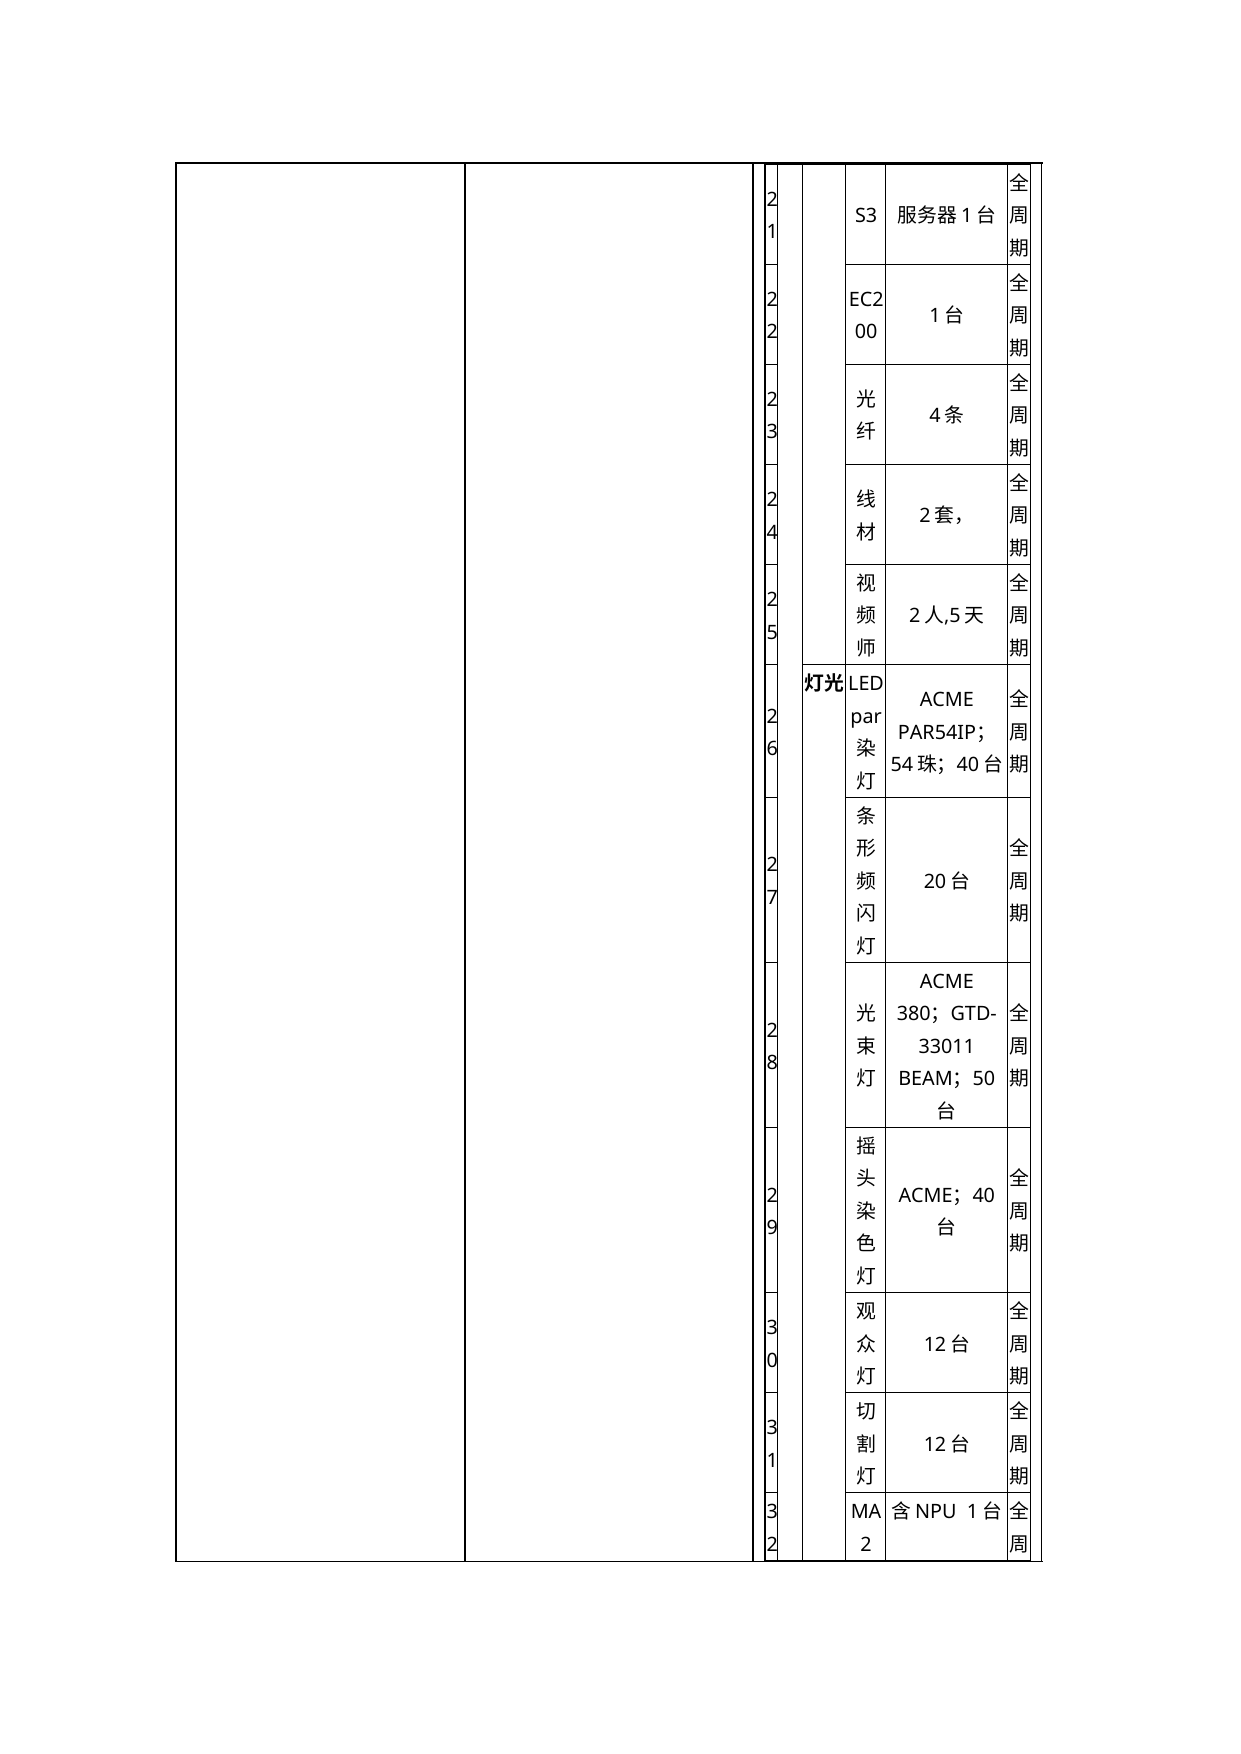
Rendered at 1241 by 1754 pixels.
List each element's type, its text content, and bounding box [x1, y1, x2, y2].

table_cell [803, 165, 845, 664]
table_cell [1008, 365, 1030, 464]
table_cell [846, 565, 885, 664]
table_cell [846, 1393, 885, 1492]
table_cell [754, 164, 764, 1561]
table_cell [886, 265, 1007, 364]
table_cell [846, 365, 885, 464]
table_cell [886, 1293, 1007, 1392]
table_cell [846, 465, 885, 564]
table_cell [886, 1128, 1007, 1292]
table_cell [766, 565, 777, 664]
table_cell [766, 365, 777, 464]
table_cell [1008, 1493, 1030, 1560]
table_cell [1008, 265, 1030, 364]
table_cell [766, 1493, 777, 1560]
table_cell [1008, 798, 1030, 962]
table_cell ★ [466, 164, 752, 1561]
table_cell [846, 963, 885, 1127]
table_cell [886, 465, 1007, 564]
table_cell [778, 165, 802, 1560]
table_cell [766, 665, 777, 797]
table_cell [766, 963, 777, 1127]
table_cell [886, 1393, 1007, 1492]
table_cell [886, 165, 1007, 264]
table_cell [846, 165, 885, 264]
table_cell [886, 565, 1007, 664]
table_cell [1008, 963, 1030, 1127]
table_cell [886, 365, 1007, 464]
table_cell [1031, 164, 1041, 1561]
table_cell [1008, 1393, 1030, 1492]
table_cell [766, 265, 777, 364]
table_cell [886, 665, 1007, 797]
table_cell [886, 963, 1007, 1127]
table_cell [1008, 1293, 1030, 1392]
table_cell [1008, 565, 1030, 664]
table_cell [766, 1393, 777, 1492]
table_cell [766, 465, 777, 534]
table_cell [846, 1493, 885, 1560]
table_cell [886, 1493, 1007, 1560]
table_cell [846, 1293, 885, 1392]
table_cell [846, 798, 885, 962]
table_cell [766, 536, 777, 564]
table_cell [1008, 665, 1030, 797]
table_cell [1008, 165, 1030, 264]
table_cell [846, 265, 885, 364]
table_cell [1008, 465, 1030, 564]
table_cell [766, 165, 777, 264]
table_cell [1008, 1128, 1030, 1292]
table_cell [803, 665, 845, 1560]
table_cell 1 [177, 164, 464, 1561]
table_cell [846, 665, 885, 797]
table_cell [766, 798, 777, 962]
table_cell [766, 1128, 777, 1292]
table_cell [886, 798, 1007, 962]
table_cell [766, 1293, 777, 1392]
table_cell [846, 1128, 885, 1292]
